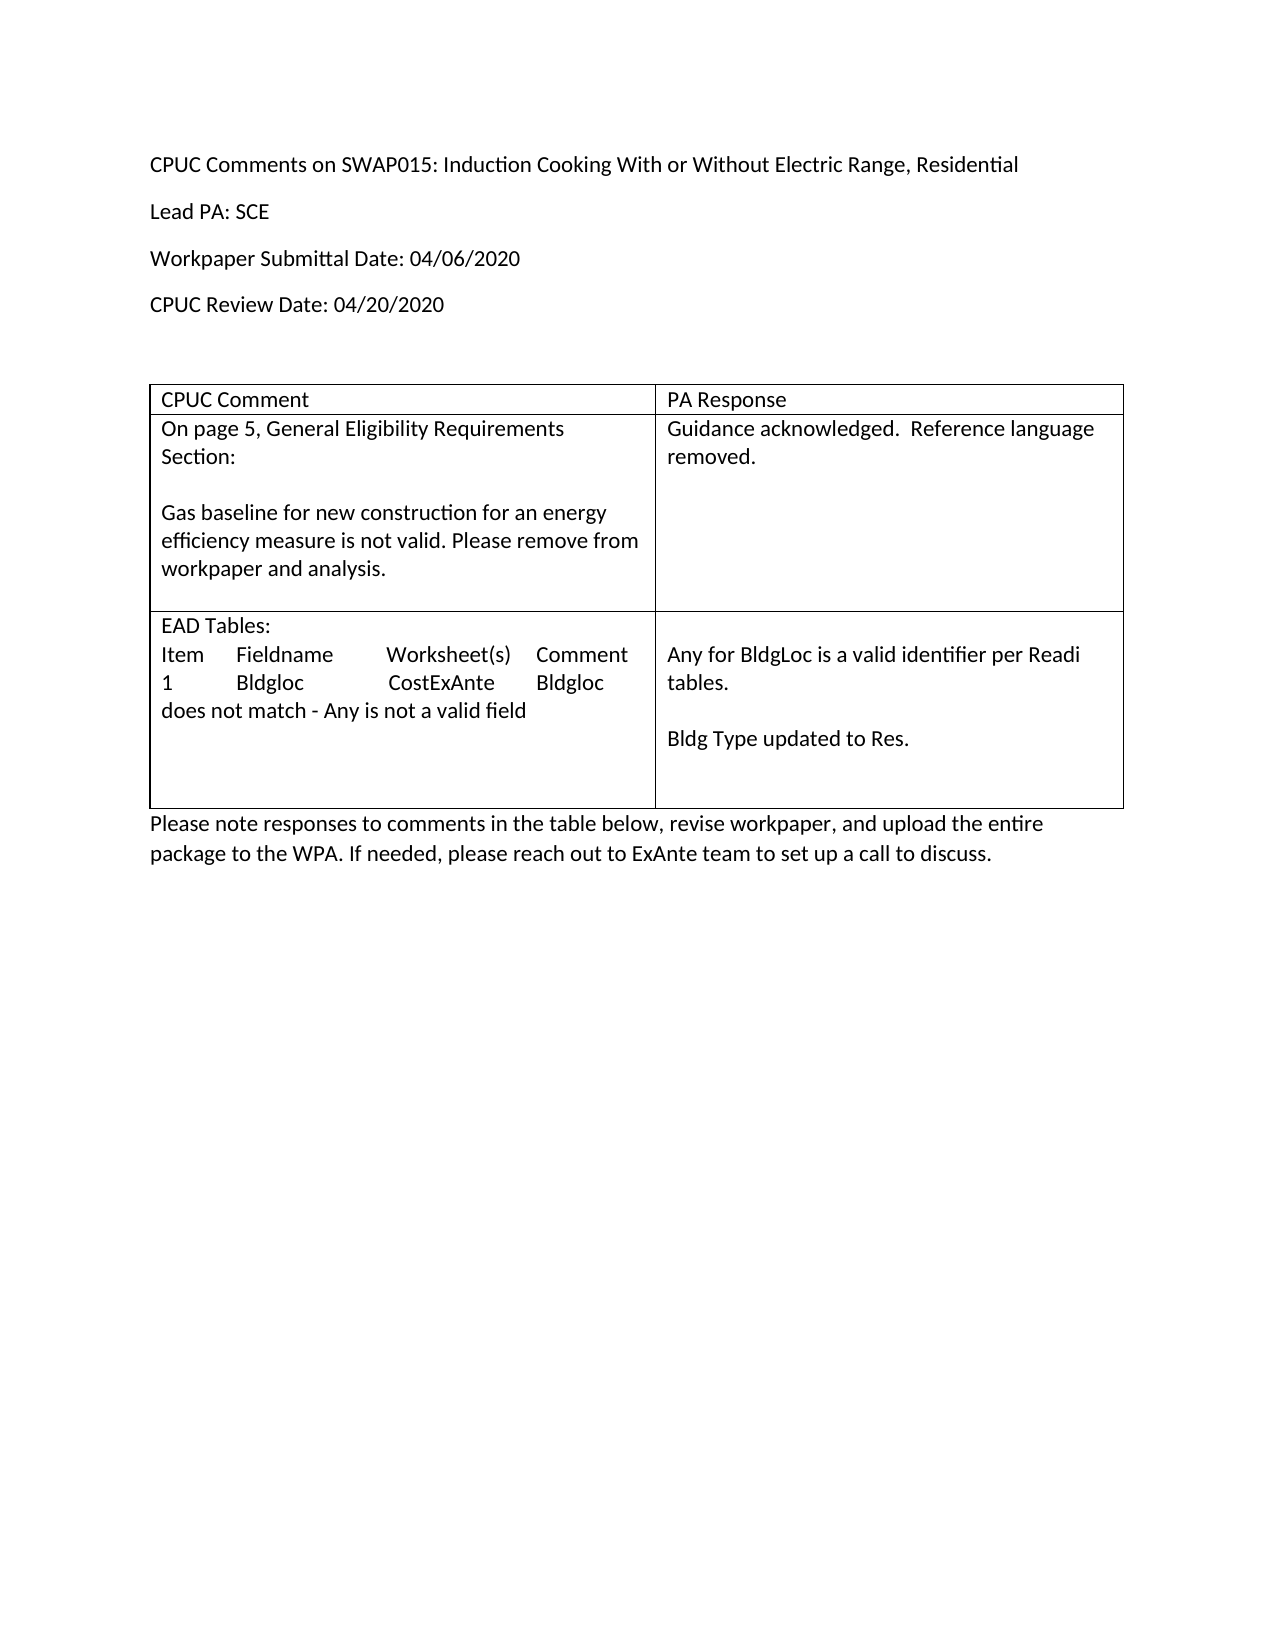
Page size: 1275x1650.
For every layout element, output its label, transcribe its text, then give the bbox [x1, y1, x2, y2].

text CPUC Review Date: 04/20/2020 [150, 291, 1125, 319]
table_cell On page 5, General Eligibility Requirements Section: Gas baseline for new construction for an energy efficiency measure is not valid. Please remove from workpaper and analysis. [151, 415, 655, 611]
text CPUC Comments on SWAP015: Induction Cooking With or Without Electric Range, Residential [150, 150, 1125, 178]
table_cell EAD Tables: Item Fieldname Worksheet(s) Comment 1 Bldgloc CostExAnte Bldgloc does not match - Any is not a valid field [151, 612, 655, 808]
table_header CPUC Comment [151, 385, 655, 413]
text Lead PA: SCE [150, 197, 1125, 225]
table_cell Any for BldgLoc is a valid identifier per Readi tables. Bldg Type updated to Res. [656, 612, 1123, 808]
text Please note responses to comments in the table below, revise workpaper, and upload the entire package to the WPA. If needed, please reach out to ExAnte team to set up a call to discuss. [150, 809, 1125, 867]
table_cell Guidance acknowledged. Reference language removed. [656, 415, 1123, 611]
text Workpaper Submittal Date: 04/06/2020 [150, 244, 1125, 272]
table_header PA Response [656, 385, 1123, 413]
